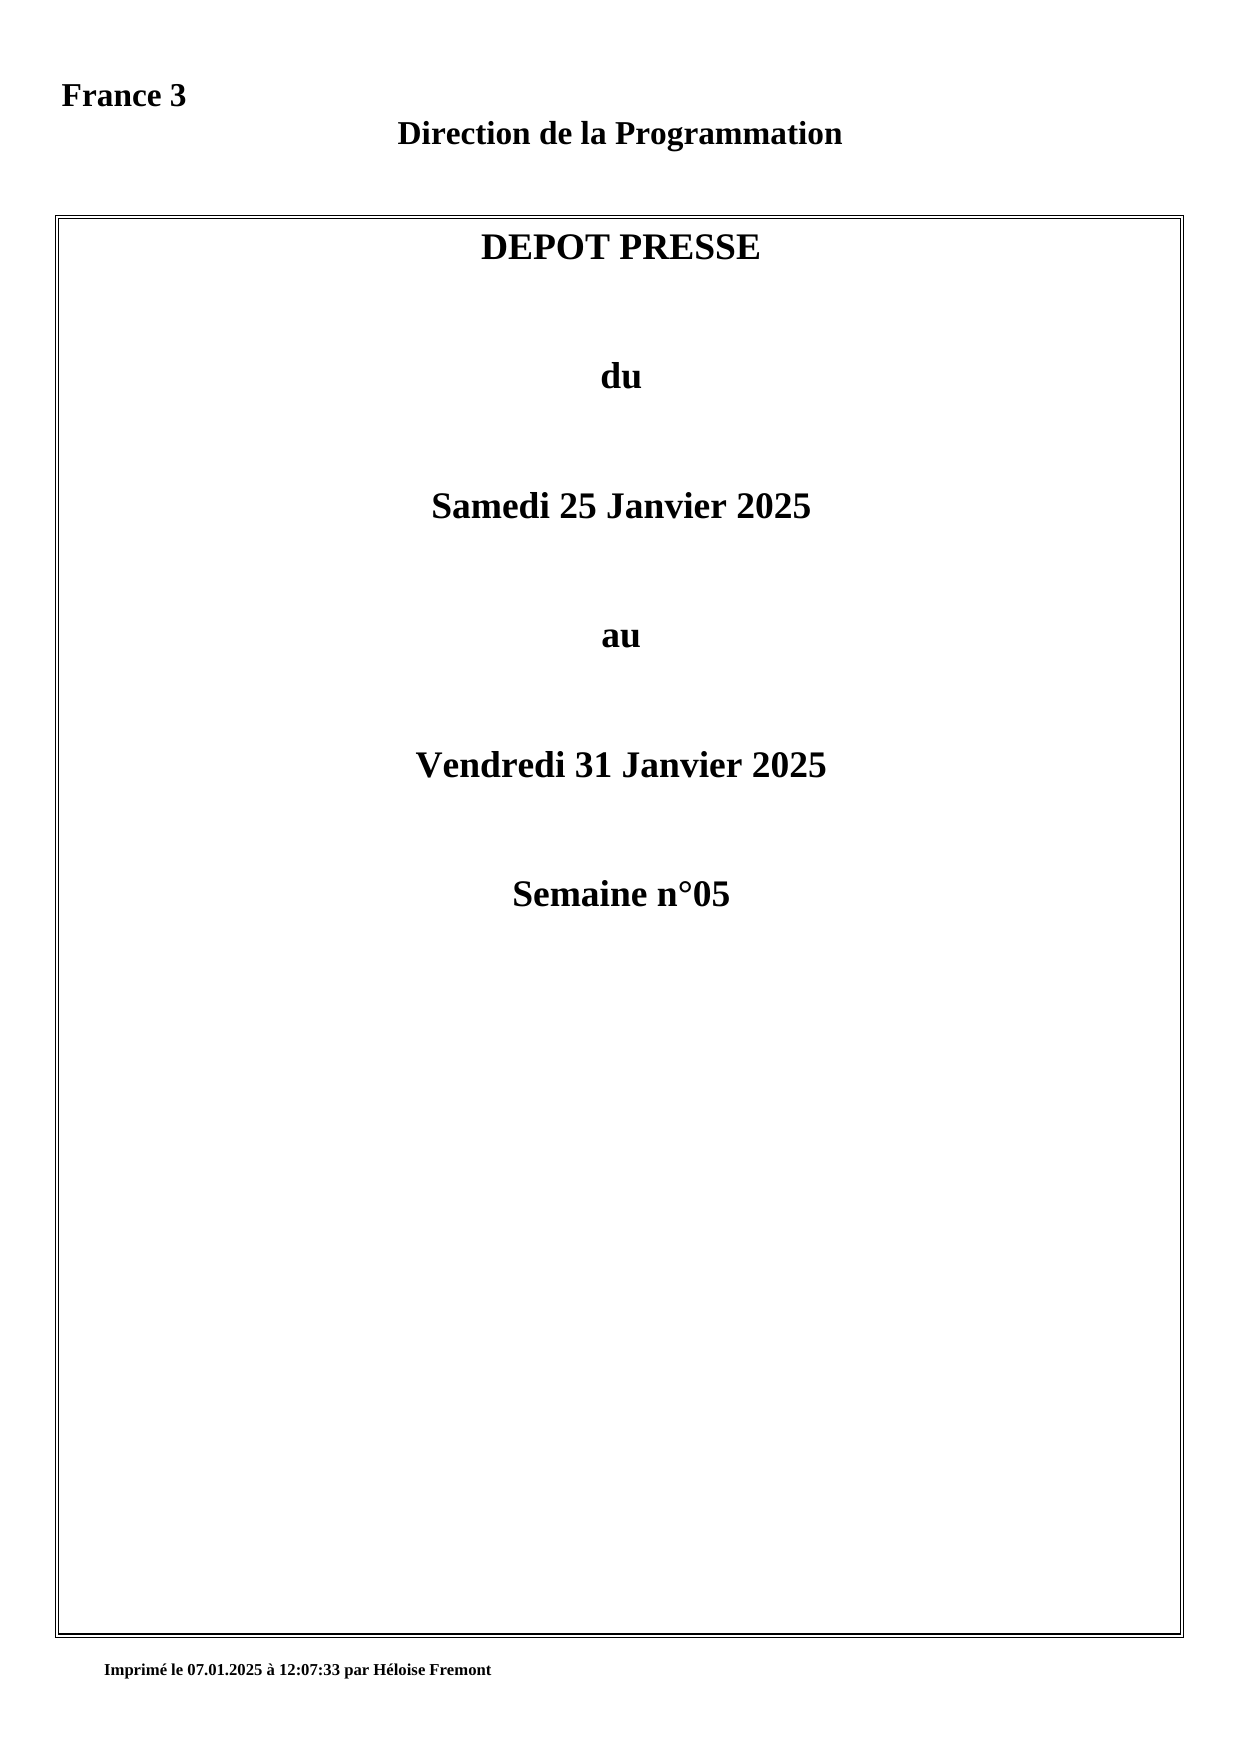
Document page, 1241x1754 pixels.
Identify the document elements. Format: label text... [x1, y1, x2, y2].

text Vendredi 31 Janvier 2025 [63, 742, 1179, 785]
text Samedi 25 Janvier 2025 [63, 483, 1179, 526]
text DEPOT PRESSE [63, 224, 1179, 268]
text Semaine n°05 [63, 871, 1179, 914]
text au [63, 613, 1179, 656]
text du [63, 354, 1179, 397]
